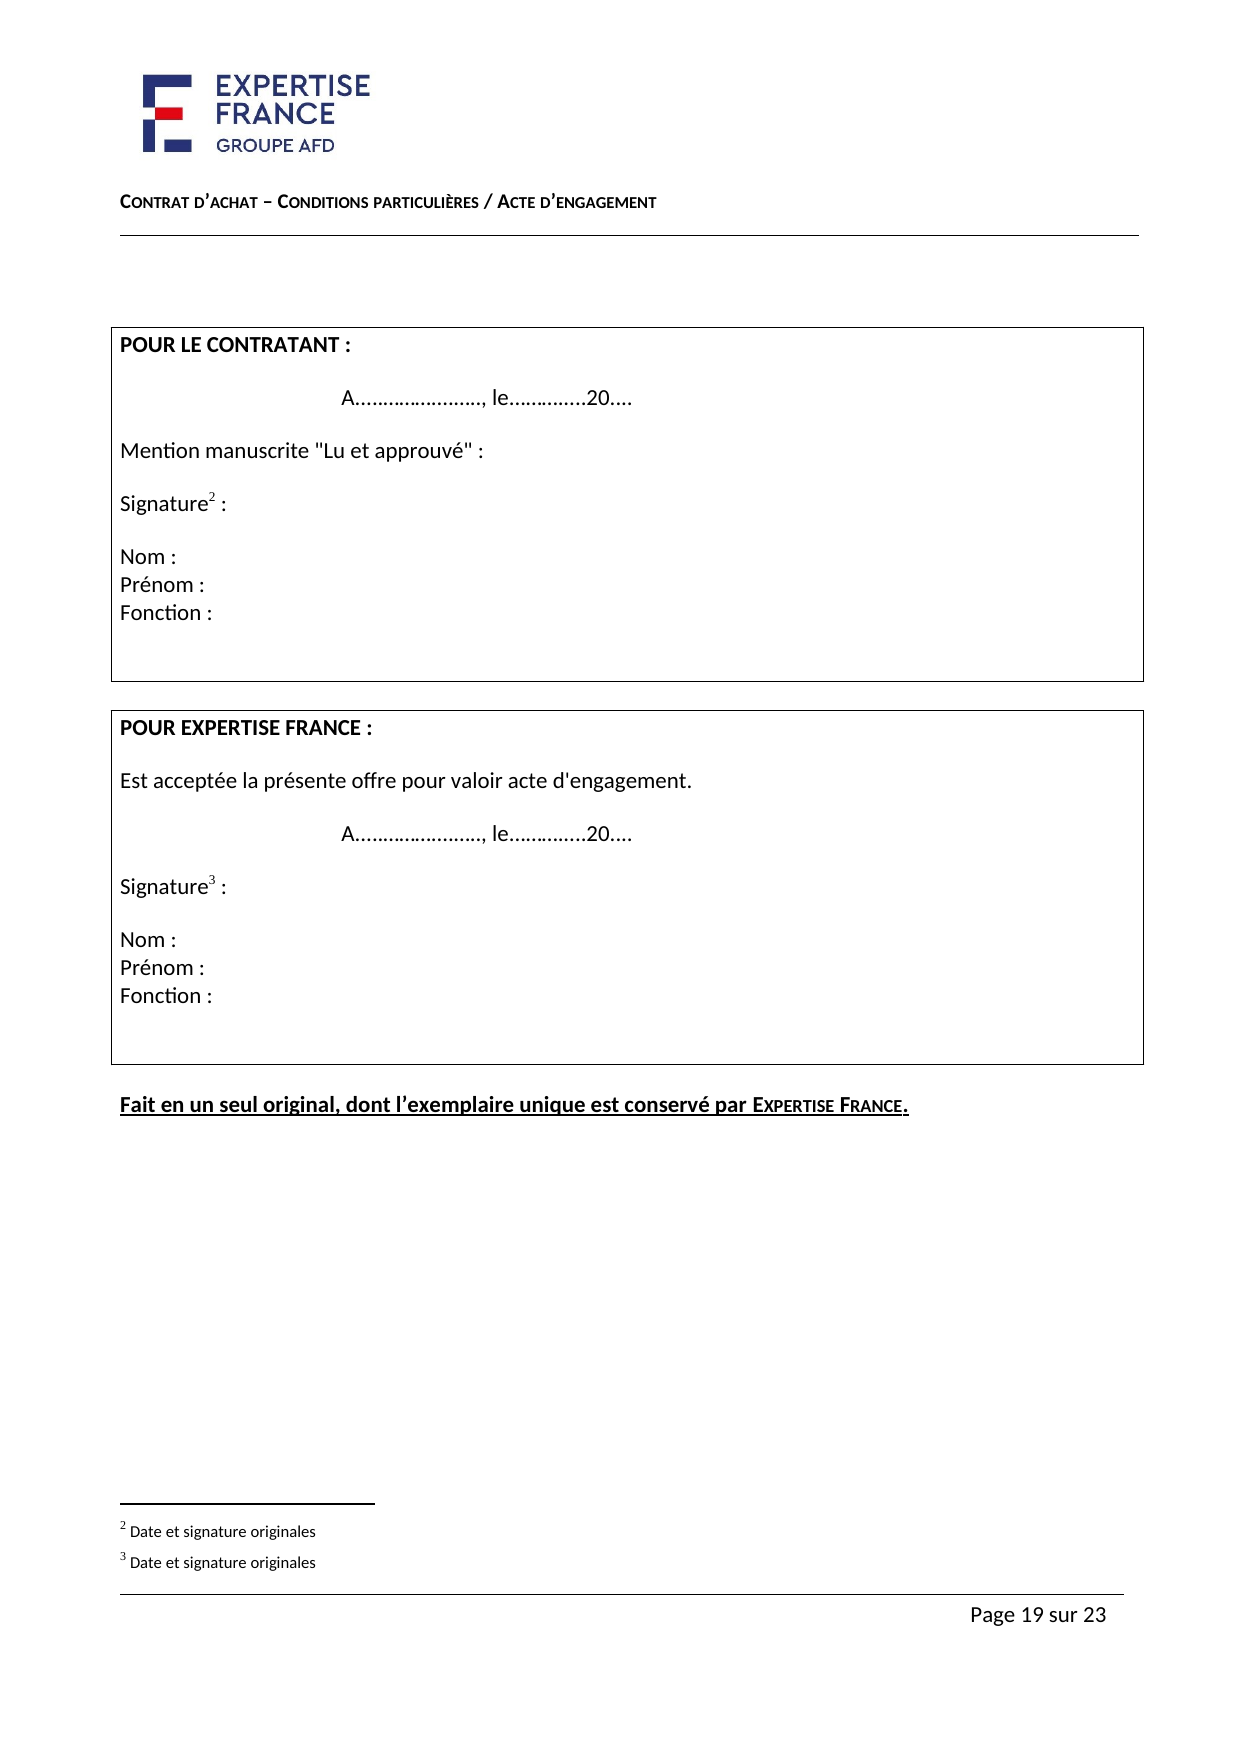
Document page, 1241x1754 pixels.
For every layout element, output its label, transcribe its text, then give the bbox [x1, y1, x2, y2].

picture [120, 41, 397, 183]
text Fonction : [120, 981, 1135, 1009]
text A.....………....….., le...…….....20.... [112, 379, 1143, 411]
text Est acceptée la présente offre pour valoir acte d'engagement. [112, 763, 1143, 794]
text POUR EXPERTISE FRANCE : [112, 711, 1143, 741]
text Mention manuscrite "Lu et approuvé" : [112, 433, 1143, 464]
text Nom : Prénom : [112, 539, 1143, 598]
text Fait en un seul original, dont l’exemplaire unique est conservé par Expertise France. [120, 1090, 1135, 1118]
text Signature : [112, 869, 1143, 900]
text Signature : [112, 486, 1143, 517]
text Nom : Prénom : [112, 922, 1143, 981]
text Fonction : [120, 598, 1135, 626]
text A.....………....….., le...…….....20.... [112, 816, 1143, 847]
text POUR LE CONTRATANT : [112, 328, 1143, 358]
